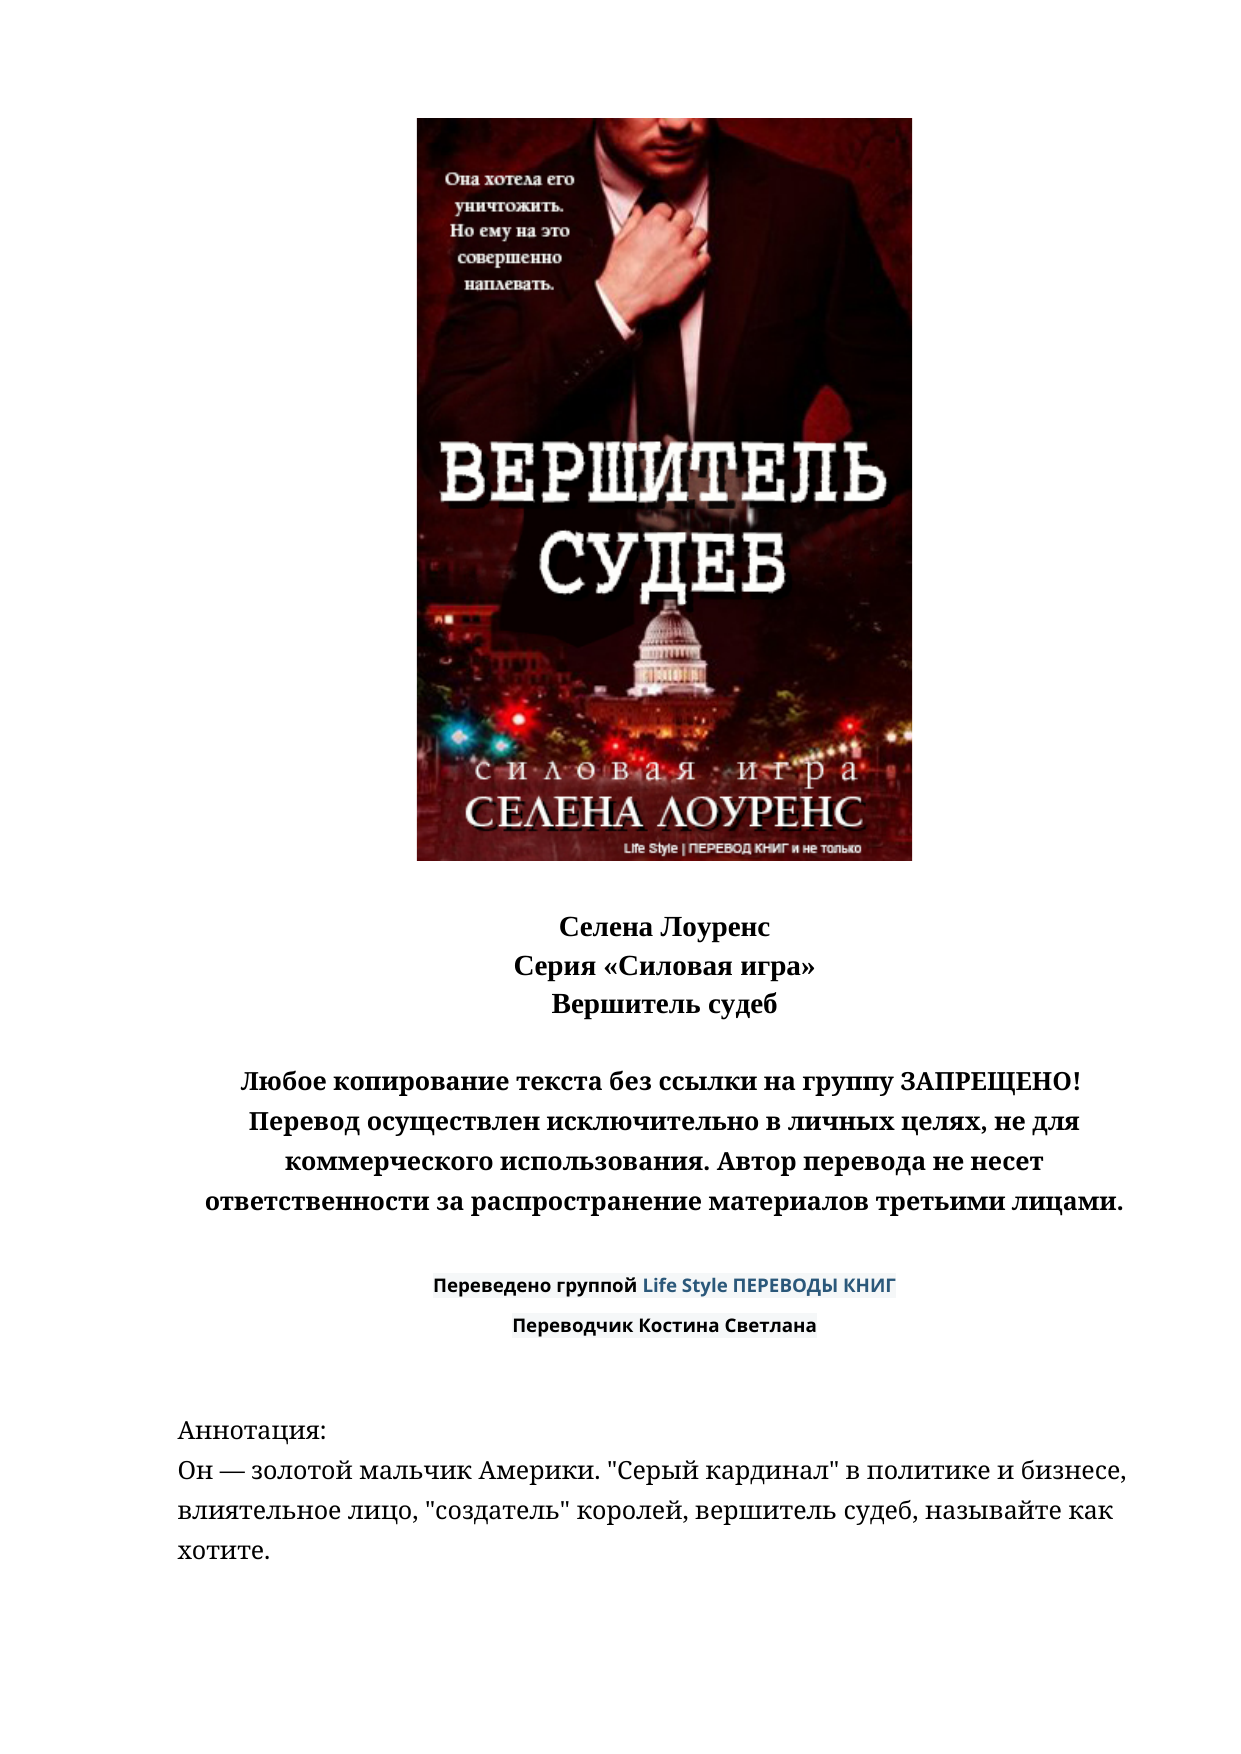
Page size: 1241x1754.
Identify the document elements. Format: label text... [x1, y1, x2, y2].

text Селена Лоуренс [177, 909, 1152, 943]
text Переводчик Костина Светлана [177, 1298, 1152, 1338]
text Он — золотой мальчик Америки. "Серый кардинал" в политике и бизнесе, влиятельное лицо, "создатель" королей, вершитель судеб, называйте как хотите. [177, 1447, 1152, 1567]
text Аннотация: [177, 1407, 1152, 1447]
text Вершитель судеб [177, 986, 1152, 1020]
picture [416, 118, 913, 861]
text Любое копирование текста без ссылки на группу ЗАПРЕЩЕНО! Перевод осуществлен исключительно в личных целях, не для коммерческого использования. Автор перевода не несет ответственности за распространение материалов третьими лицами. [177, 1058, 1152, 1218]
text Переведено группой Life Style ПЕРЕВОДЫ КНИГ [177, 1258, 1152, 1298]
text Серия «Силовая игра» [177, 948, 1152, 981]
